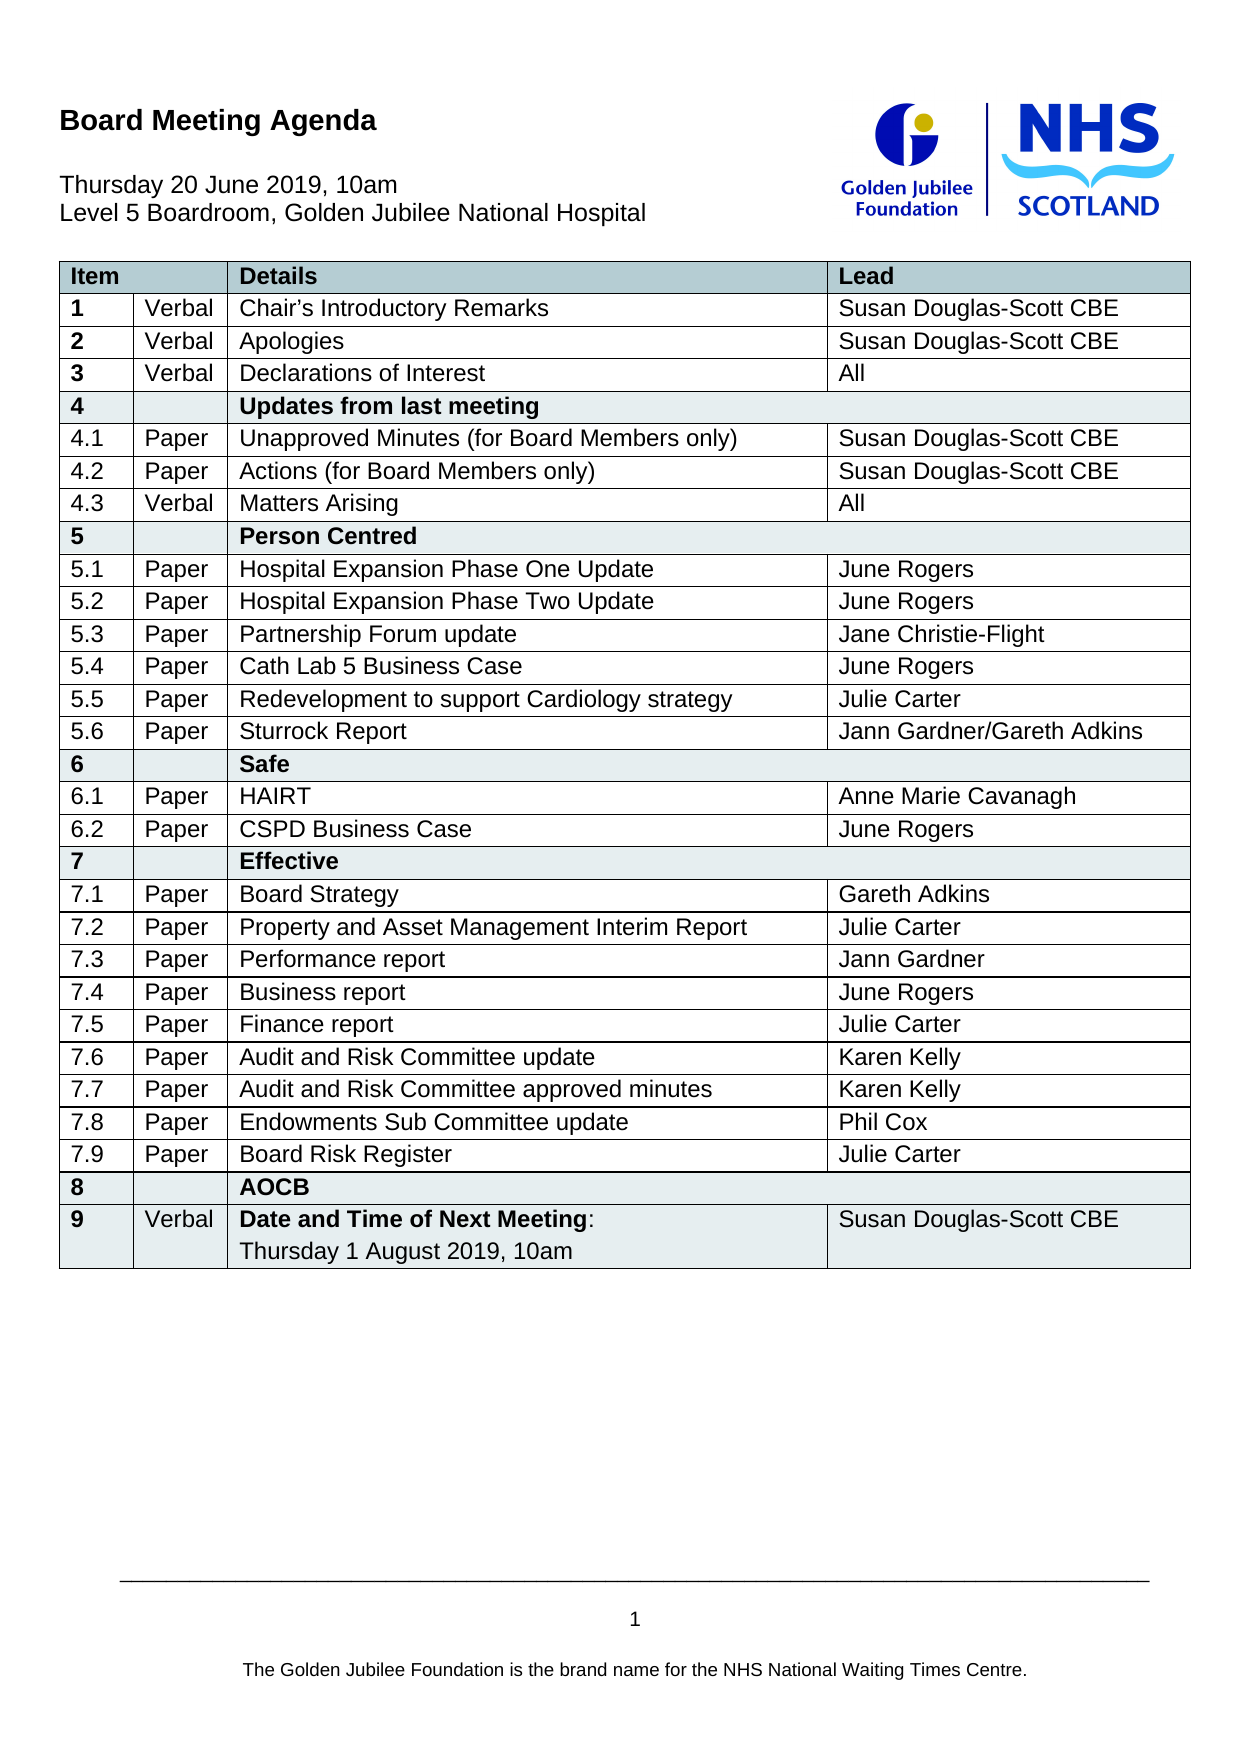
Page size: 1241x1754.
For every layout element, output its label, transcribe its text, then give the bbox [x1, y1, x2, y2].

table_cell Jane Christie-Flight [828, 620, 1190, 651]
table_cell June Rogers [828, 815, 1190, 846]
table_cell 7.6 [60, 1043, 133, 1074]
table_cell Hospital Expansion Phase One Update [228, 555, 827, 586]
table_cell Julie Carter [828, 685, 1190, 716]
table_cell Paper [134, 913, 227, 944]
table_cell 6.1 [60, 782, 133, 814]
table_cell 7.1 [60, 880, 133, 911]
table_cell 5.4 [60, 652, 133, 683]
table_cell Paper [134, 1108, 227, 1139]
table_cell 5.5 [60, 685, 133, 716]
table_cell Paper [134, 652, 227, 683]
table_cell 7.4 [60, 978, 133, 1009]
table_cell Chair’s Introductory Remarks [228, 294, 827, 326]
text Level 5 Boardroom, Golden Jubilee National Hospital [59, 198, 832, 227]
table_cell Business report [228, 978, 827, 1009]
table_cell Actions (for Board Members only) [228, 457, 827, 488]
table_cell Paper [134, 815, 227, 846]
table_cell 9 [60, 1205, 133, 1268]
table_cell Karen Kelly [828, 1075, 1190, 1106]
table_cell Phil Cox [828, 1108, 1190, 1139]
text Thursday 20 June 2019, 10am [59, 169, 832, 198]
table_cell Verbal [134, 327, 227, 358]
table_cell 1 [60, 294, 133, 326]
table_cell Apologies [228, 327, 827, 358]
table_cell All [828, 359, 1190, 391]
table_cell Unapproved Minutes (for Board Members only) [228, 424, 827, 456]
table_cell 7.9 [60, 1140, 133, 1171]
table_cell Endowments Sub Committee update [228, 1108, 827, 1139]
table_cell [134, 847, 227, 879]
table_header Details [228, 262, 827, 293]
table_cell Verbal [134, 489, 227, 521]
table_cell Paper [134, 782, 227, 814]
table_cell Audit and Risk Committee approved minutes [228, 1075, 827, 1106]
table_cell June Rogers [828, 587, 1190, 618]
table_cell Paper [134, 685, 227, 716]
table_cell 5 [60, 522, 133, 553]
table_cell Hospital Expansion Phase Two Update [228, 587, 827, 618]
table_cell June Rogers [828, 555, 1190, 586]
table_cell Julie Carter [828, 1010, 1190, 1041]
table_cell 5.1 [60, 555, 133, 586]
table_cell Susan Douglas-Scott CBE [828, 327, 1190, 358]
table_cell Cath Lab 5 Business Case [228, 652, 827, 683]
table_cell [134, 522, 227, 553]
table_cell 8 [60, 1173, 133, 1204]
table_cell All [828, 489, 1190, 521]
table_cell Jann Gardner/Gareth Adkins [828, 717, 1190, 748]
table_cell Property and Asset Management Interim Report [228, 913, 827, 944]
table_cell Sturrock Report [228, 717, 827, 748]
table_cell 2 [60, 327, 133, 358]
table_cell Safe [228, 750, 1190, 781]
table_cell Paper [134, 424, 227, 456]
table_cell Paper [134, 1140, 227, 1171]
table_cell 4.3 [60, 489, 133, 521]
table_cell Matters Arising [228, 489, 827, 521]
table_cell Jann Gardner [828, 945, 1190, 976]
table_header Item [60, 262, 227, 293]
table_cell 6.2 [60, 815, 133, 846]
table_cell CSPD Business Case [228, 815, 827, 846]
table_cell 7.3 [60, 945, 133, 976]
table_cell Paper [134, 555, 227, 586]
table_cell 5.2 [60, 587, 133, 618]
table_cell 7 [60, 847, 133, 879]
picture [832, 87, 1182, 232]
table_cell Date and Time of Next Meeting: Thursday 1 August 2019, 10am [228, 1205, 827, 1268]
table_cell 3 [60, 359, 133, 391]
table_cell Paper [134, 620, 227, 651]
table_cell Paper [134, 457, 227, 488]
table_cell Verbal [134, 1205, 227, 1268]
table_cell Paper [134, 945, 227, 976]
table_cell Audit and Risk Committee update [228, 1043, 827, 1074]
table_cell Declarations of Interest [228, 359, 827, 391]
table_cell [134, 392, 227, 423]
table_cell Karen Kelly [828, 1043, 1190, 1074]
table_cell 4.1 [60, 424, 133, 456]
table_cell Paper [134, 587, 227, 618]
table_cell Susan Douglas-Scott CBE [828, 1205, 1190, 1268]
table_cell Susan Douglas-Scott CBE [828, 294, 1190, 326]
table_cell Paper [134, 880, 227, 911]
table_cell Performance report [228, 945, 827, 976]
table_cell Person Centred [228, 522, 1190, 553]
table_cell Susan Douglas-Scott CBE [828, 424, 1190, 456]
table_cell Gareth Adkins [828, 880, 1190, 911]
table_cell [134, 750, 227, 781]
table_cell June Rogers [828, 652, 1190, 683]
table_cell 7.7 [60, 1075, 133, 1106]
table_cell Paper [134, 1043, 227, 1074]
table_cell Paper [134, 717, 227, 748]
table_cell 7.5 [60, 1010, 133, 1041]
table_cell [134, 1173, 227, 1204]
table_header Lead [828, 262, 1190, 293]
table_cell Paper [134, 1075, 227, 1106]
table_cell Finance report [228, 1010, 827, 1041]
table_cell Anne Marie Cavanagh [828, 782, 1190, 814]
table_cell Board Strategy [228, 880, 827, 911]
table_cell AOCB [228, 1173, 1190, 1204]
table_cell Verbal [134, 359, 227, 391]
table_cell Redevelopment to support Cardiology strategy [228, 685, 827, 716]
table_cell 7.2 [60, 913, 133, 944]
table_cell Effective [228, 847, 1190, 879]
table_cell 4 [60, 392, 133, 423]
table_cell 4.2 [60, 457, 133, 488]
table_cell Paper [134, 1010, 227, 1041]
table_cell June Rogers [828, 978, 1190, 1009]
text Board Meeting Agenda [59, 102, 832, 136]
table_cell Julie Carter [828, 1140, 1190, 1171]
table_cell 5.6 [60, 717, 133, 748]
table_cell 7.8 [60, 1108, 133, 1139]
table_cell Verbal [134, 294, 227, 326]
table_cell Partnership Forum update [228, 620, 827, 651]
table_cell Paper [134, 978, 227, 1009]
table_cell Updates from last meeting [228, 392, 1190, 423]
table_cell Susan Douglas-Scott CBE [828, 457, 1190, 488]
table_cell 6 [60, 750, 133, 781]
table_cell 5.3 [60, 620, 133, 651]
table_cell Board Risk Register [228, 1140, 827, 1171]
table_cell HAIRT [228, 782, 827, 814]
table_cell Julie Carter [828, 913, 1190, 944]
